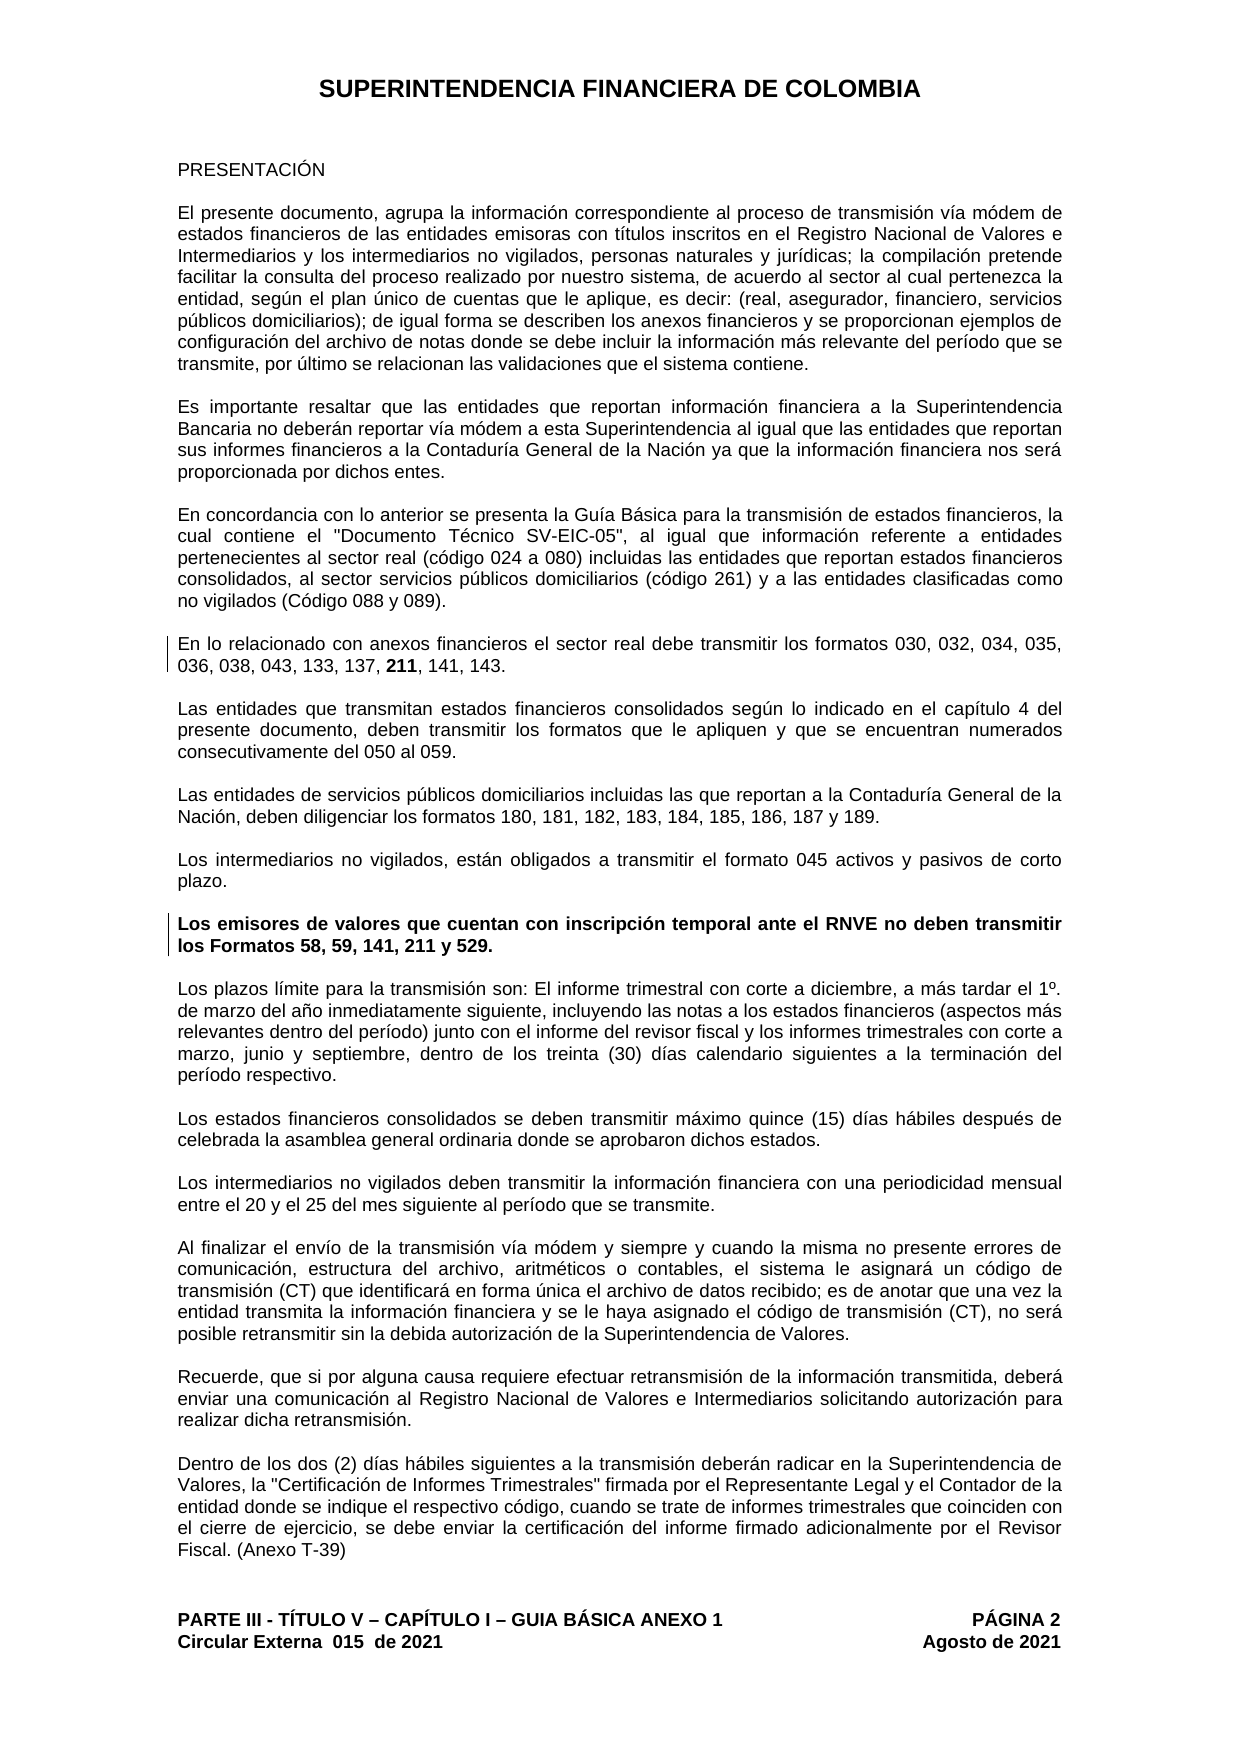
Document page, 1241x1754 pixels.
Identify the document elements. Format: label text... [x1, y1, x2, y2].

text Al finalizar el envío de la transmisión vía módem y siempre y cuando la misma no presente errores de comunicación, estructura del archivo, aritméticos o contables, el sistema le asignará un código de transmisión (CT) que identificará en forma única el archivo de datos recibido; es de anotar que una vez la entidad transmita la información financiera y se le haya asignado el código de transmisión (CT), no será posible retransmitir sin la debida autorización de la Superintendencia de Valores. [177, 1237, 1063, 1344]
text En lo relacionado con anexos financieros el sector real debe transmitir los formatos 030, 032, 034, 035, 036, 038, 043, 133, 137, 211, 141, 143. [177, 633, 1063, 676]
text En concordancia con lo anterior se presenta la Guía Básica para la transmisión de estados financieros, la cual contiene el "Documento Técnico SV-EIC-05", al igual que información referente a entidades pertenecientes al sector real (código 024 a 080) incluidas las entidades que reportan estados financieros consolidados, al sector servicios públicos domiciliarios (código 261) y a las entidades clasificadas como no vigilados (Código 088 y 089). [177, 503, 1063, 611]
text Los intermediarios no vigilados deben transmitir la información financiera con una periodicidad mensual entre el 20 y el 25 del mes siguiente al período que se transmite. [177, 1172, 1063, 1215]
text Recuerde, que si por alguna causa requiere efectuar retransmisión de la información transmitida, deberá enviar una comunicación al Registro Nacional de Valores e Intermediarios solicitando autorización para realizar dicha retransmisión. [177, 1366, 1063, 1431]
text Los estados financieros consolidados se deben transmitir máximo quince (15) días hábiles después de celebrada la asamblea general ordinaria donde se aprobaron dichos estados. [177, 1107, 1063, 1150]
text Los plazos límite para la transmisión son: El informe trimestral con corte a diciembre, a más tardar el 1º. de marzo del año inmediatamente siguiente, incluyendo las notas a los estados financieros (aspectos más relevantes dentro del período) junto con el informe del revisor fiscal y los informes trimestrales con corte a marzo, junio y septiembre, dentro de los treinta (30) días calendario siguientes a la terminación del período respectivo. [177, 978, 1063, 1086]
text Es importante resaltar que las entidades que reportan información financiera a la Superintendencia Bancaria no deberán reportar vía módem a esta Superintendencia al igual que las entidades que reportan sus informes financieros a la Contaduría General de la Nación ya que la información financiera nos será proporcionada por dichos entes. [177, 396, 1063, 482]
text Las entidades de servicios públicos domiciliarios incluidas las que reportan a la Contaduría General de la Nación, deben diligenciar los formatos 180, 181, 182, 183, 184, 185, 186, 187 y 189. [177, 784, 1063, 827]
text Los emisores de valores que cuentan con inscripción temporal ante el RNVE no deben transmitir los Formatos 58, 59, 141, 211 y 529. [177, 913, 1063, 956]
text PRESENTACIÓN [177, 158, 1063, 180]
text El presente documento, agrupa la información correspondiente al proceso de transmisión vía módem de estados financieros de las entidades emisoras con títulos inscritos en el Registro Nacional de Valores e Intermediarios y los intermediarios no vigilados, personas naturales y jurídicas; la compilación pretende facilitar la consulta del proceso realizado por nuestro sistema, de acuerdo al sector al cual pertenezca la entidad, según el plan único de cuentas que le aplique, es decir: (real, asegurador, financiero, servicios públicos domiciliarios); de igual forma se describen los anexos financieros y se proporcionan ejemplos de configuración del archivo de notas donde se debe incluir la información más relevante del período que se transmite, por último se relacionan las validaciones que el sistema contiene. [177, 202, 1063, 374]
text Las entidades que transmitan estados financieros consolidados según lo indicado en el capítulo 4 del presente documento, deben transmitir los formatos que le apliquen y que se encuentran numerados consecutivamente del 050 al 059. [177, 698, 1063, 762]
text Los intermediarios no vigilados, están obligados a transmitir el formato 045 activos y pasivos de corto plazo. [177, 848, 1063, 892]
text Dentro de los dos (2) días hábiles siguientes a la transmisión deberán radicar en la Superintendencia de Valores, la "Certificación de Informes Trimestrales" firmada por el Representante Legal y el Contador de la entidad donde se indique el respectivo código, cuando se trate de informes trimestrales que coinciden con el cierre de ejercicio, se debe enviar la certificación del informe firmado adicionalmente por el Revisor Fiscal. (Anexo T-39) [177, 1452, 1063, 1560]
